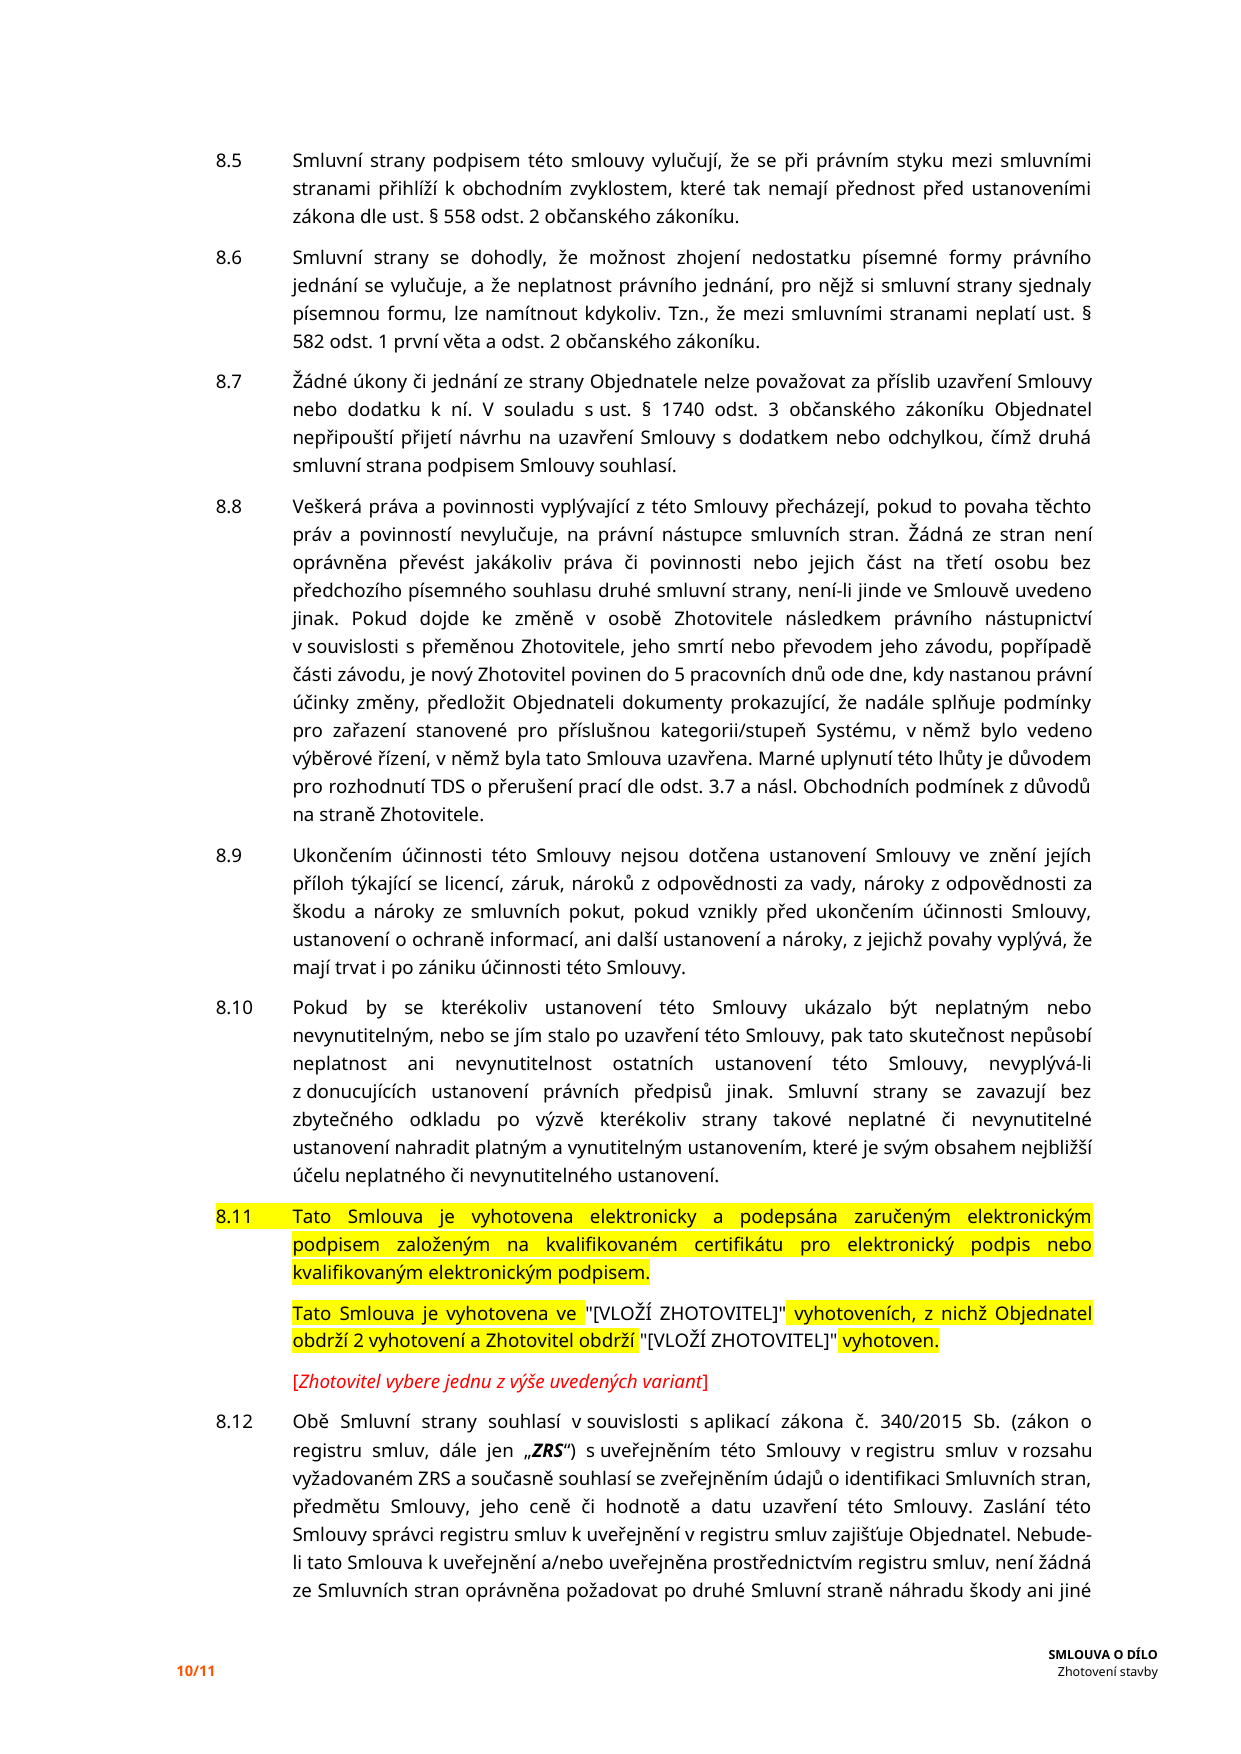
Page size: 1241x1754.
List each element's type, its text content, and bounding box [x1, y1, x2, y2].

list Tato Smlouva je vyhotovena elektronicky a podepsána zaručeným elektronickým podpisem založeným na kvalifikovaném certifikátu pro elektronický podpis nebo kvalifikovaným elektronickým podpisem. [216, 1229, 1093, 1285]
text Smluvní strany podpisem této smlouvy vylučují, že se při právním styku mezi smluvními stranami přihlíží k obchodním zvyklostem, které tak nemají přednost před ustanoveními zákona dle ust. § 558 odst. 2 občanského zákoníku. [216, 147, 1093, 229]
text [216, 1409, 1093, 1602]
text Veškerá práva a povinnosti vyplývající z této Smlouvy přecházejí, pokud to povaha těchto práv a povinností nevylučuje, na právní nástupce smluvních stran. Žádná ze stran není oprávněna převést jakákoliv práva či povinnosti nebo jejich část na třetí osobu bez předchozího písemného souhlasu druhé smluvní strany, není-li jinde ve Smlouvě uvedeno jinak. Pokud dojde ke změně v osobě Zhotovitele následkem právního nástupnictví v souvislosti s přeměnou Zhotovitele, jeho smrtí nebo převodem jeho závodu, popřípadě části závodu, je nový Zhotovitel povinen do 5 pracovních dnů ode dne, kdy nastanou právní účinky změny, předložit Objednateli dokumenty prokazující, že nadále splňuje podmínky pro zařazení stanovené pro příslušnou kategorii/stupeň Systému, v němž bylo vedeno výběrové řízení, v němž byla tato Smlouva uzavřena. Marné uplynutí této lhůty je důvodem pro rozhodnutí TDS o přerušení prací dle odst. 3.7 a násl. Obchodních podmínek z důvodů na straně Zhotovitele. [216, 493, 1093, 827]
text Žádné úkony či jednání ze strany Objednatele nelze považovat za příslib uzavření Smlouvy nebo dodatku k ní. V souladu s ust. § 1740 odst. 3 občanského zákoníku Objednatel nepřipouští přijetí návrhu na uzavření Smlouvy s dodatkem nebo odchylkou, čímž druhá smluvní strana podpisem Smlouvy souhlasí. [216, 369, 1093, 478]
text Ukončením účinnosti této Smlouvy nejsou dotčena ustanovení Smlouvy ve znění jejích příloh týkající se licencí, záruk, nároků z odpovědnosti za vady, nároky z odpovědnosti za škodu a nároky ze smluvních pokut, pokud vznikly před ukončením účinnosti Smlouvy, ustanovení o ochraně informací, ani další ustanovení a nároky, z jejichž povahy vyplývá, že mají trvat i po zániku účinnosti této Smlouvy. [216, 842, 1093, 979]
list Tato Smlouva je vyhotovena ve "[VLOŽÍ ZHOTOVITEL]" vyhotoveních, z nichž Objednatel obdrží 2 vyhotovení a Zhotovitel obdrží "[VLOŽÍ ZHOTOVITEL]" vyhotoven. [292, 1300, 1093, 1353]
text Smluvní strany se dohodly, že možnost zhojení nedostatku písemné formy právního jednání se vylučuje, a že neplatnost právního jednání, pro nějž si smluvní strany sjednaly písemnou formu, lze namítnout kdykoliv. Tzn., že mezi smluvními stranami neplatí ust. § 582 odst. 1 první věta a odst. 2 občanského zákoníku. [216, 244, 1093, 354]
text Pokud by se kterékoliv ustanovení této Smlouvy ukázalo být neplatným nebo nevynutitelným, nebo se jím stalo po uzavření této Smlouvy, pak tato skutečnost nepůsobí neplatnost ani nevynutitelnost ostatních ustanovení této Smlouvy, nevyplývá-li z donucujících ustanovení právních předpisů jinak. Smluvní strany se zavazují bez zbytečného odkladu po výzvě kterékoliv strany takové neplatné či nevynutitelné ustanovení nahradit platným a vynutitelným ustanovením, které je svým obsahem nejbližší účelu neplatného či nevynutitelného ustanovení. [216, 994, 1093, 1188]
list [Zhotovitel vybere jednu z výše uvedených variant] [292, 1368, 1093, 1394]
